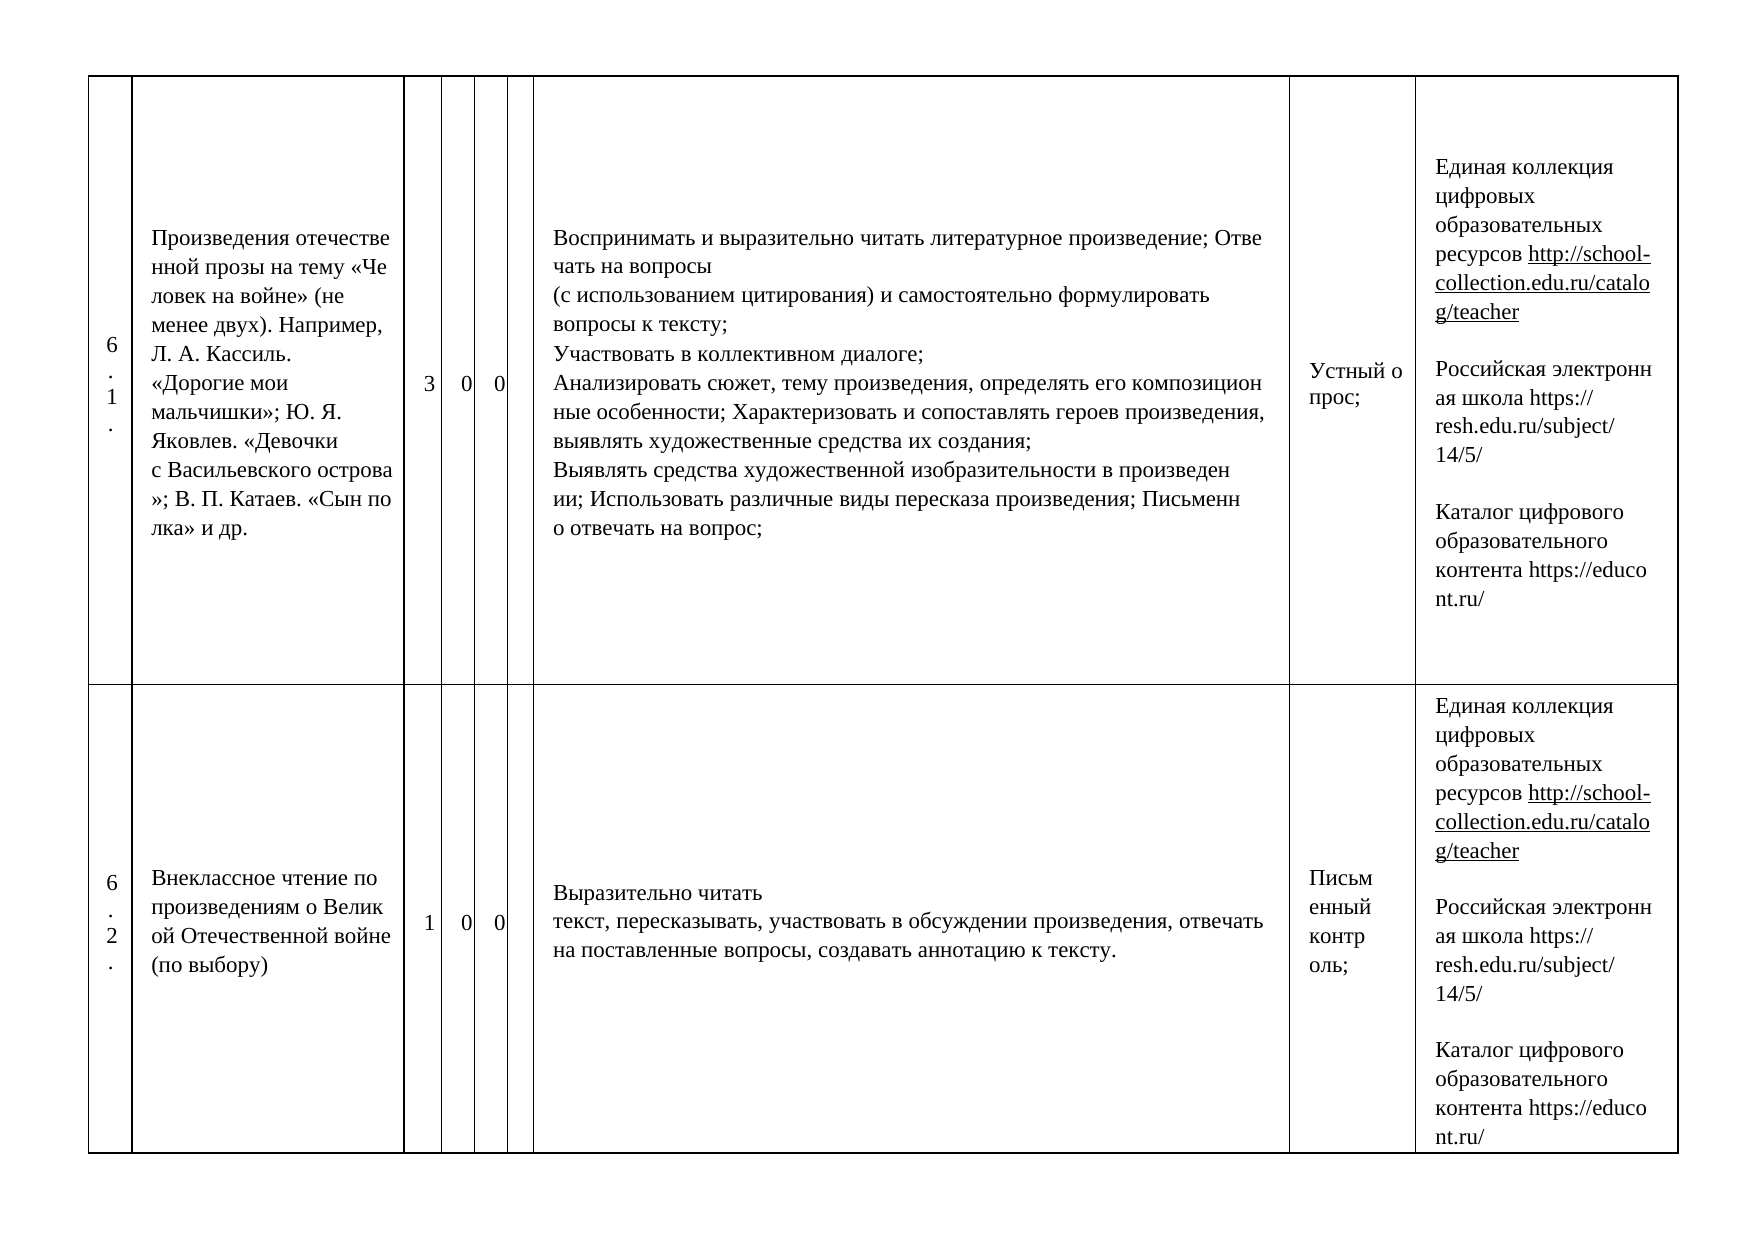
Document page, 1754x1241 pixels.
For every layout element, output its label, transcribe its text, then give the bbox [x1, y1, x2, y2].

table_cell 6.1. [89, 77, 131, 684]
table_cell Выразительно читать текст, пересказывать, участвовать в обсуждении произведения, отвечать на поставленные вопросы, создавать аннотацию к тексту. [534, 685, 1289, 1152]
table_cell Произведения отечественной прозы на тему «Человек на войне» (не менее двух). Например, Л. А. Кассиль. «Дорогие мои мальчишки»; Ю. Я. Яковлев. «Девочки с Васильевского острова»; В. П. Катаев. «Сын полка» и др. [133, 77, 403, 684]
table_cell Внеклассное чтение по произведениям о Великой Отечественной войне (по выбору) [133, 685, 403, 1152]
table_cell 1 [405, 685, 441, 1152]
table_cell 0 [475, 685, 507, 1152]
table_cell Устный опрос; [1290, 77, 1415, 684]
table_cell [508, 77, 533, 684]
table_cell 6.2. [89, 685, 131, 1152]
table_cell Письменный контроль; [1290, 685, 1415, 1152]
table_cell 0 [475, 77, 507, 684]
table_cell Воспринимать и выразительно читать литературное произведение; Отвечать на вопросы (с использованием цитирования) и самостоятельно формулировать вопросы к тексту; Участвовать в коллективном диалоге; Анализировать сюжет, тему произведения, определять его композиционные особенности; Характеризовать и сопоставлять героев произведения, выявлять художественные средства их создания; Выявлять средства художественной изобразительности в произведении; Использовать различные виды пересказа произведения; Письменно отвечать на вопрос; [534, 77, 1289, 684]
table_cell [508, 685, 533, 1152]
table_cell 0 [442, 77, 474, 684]
table_cell 3 [405, 77, 441, 684]
table_cell 0 [442, 685, 474, 1152]
